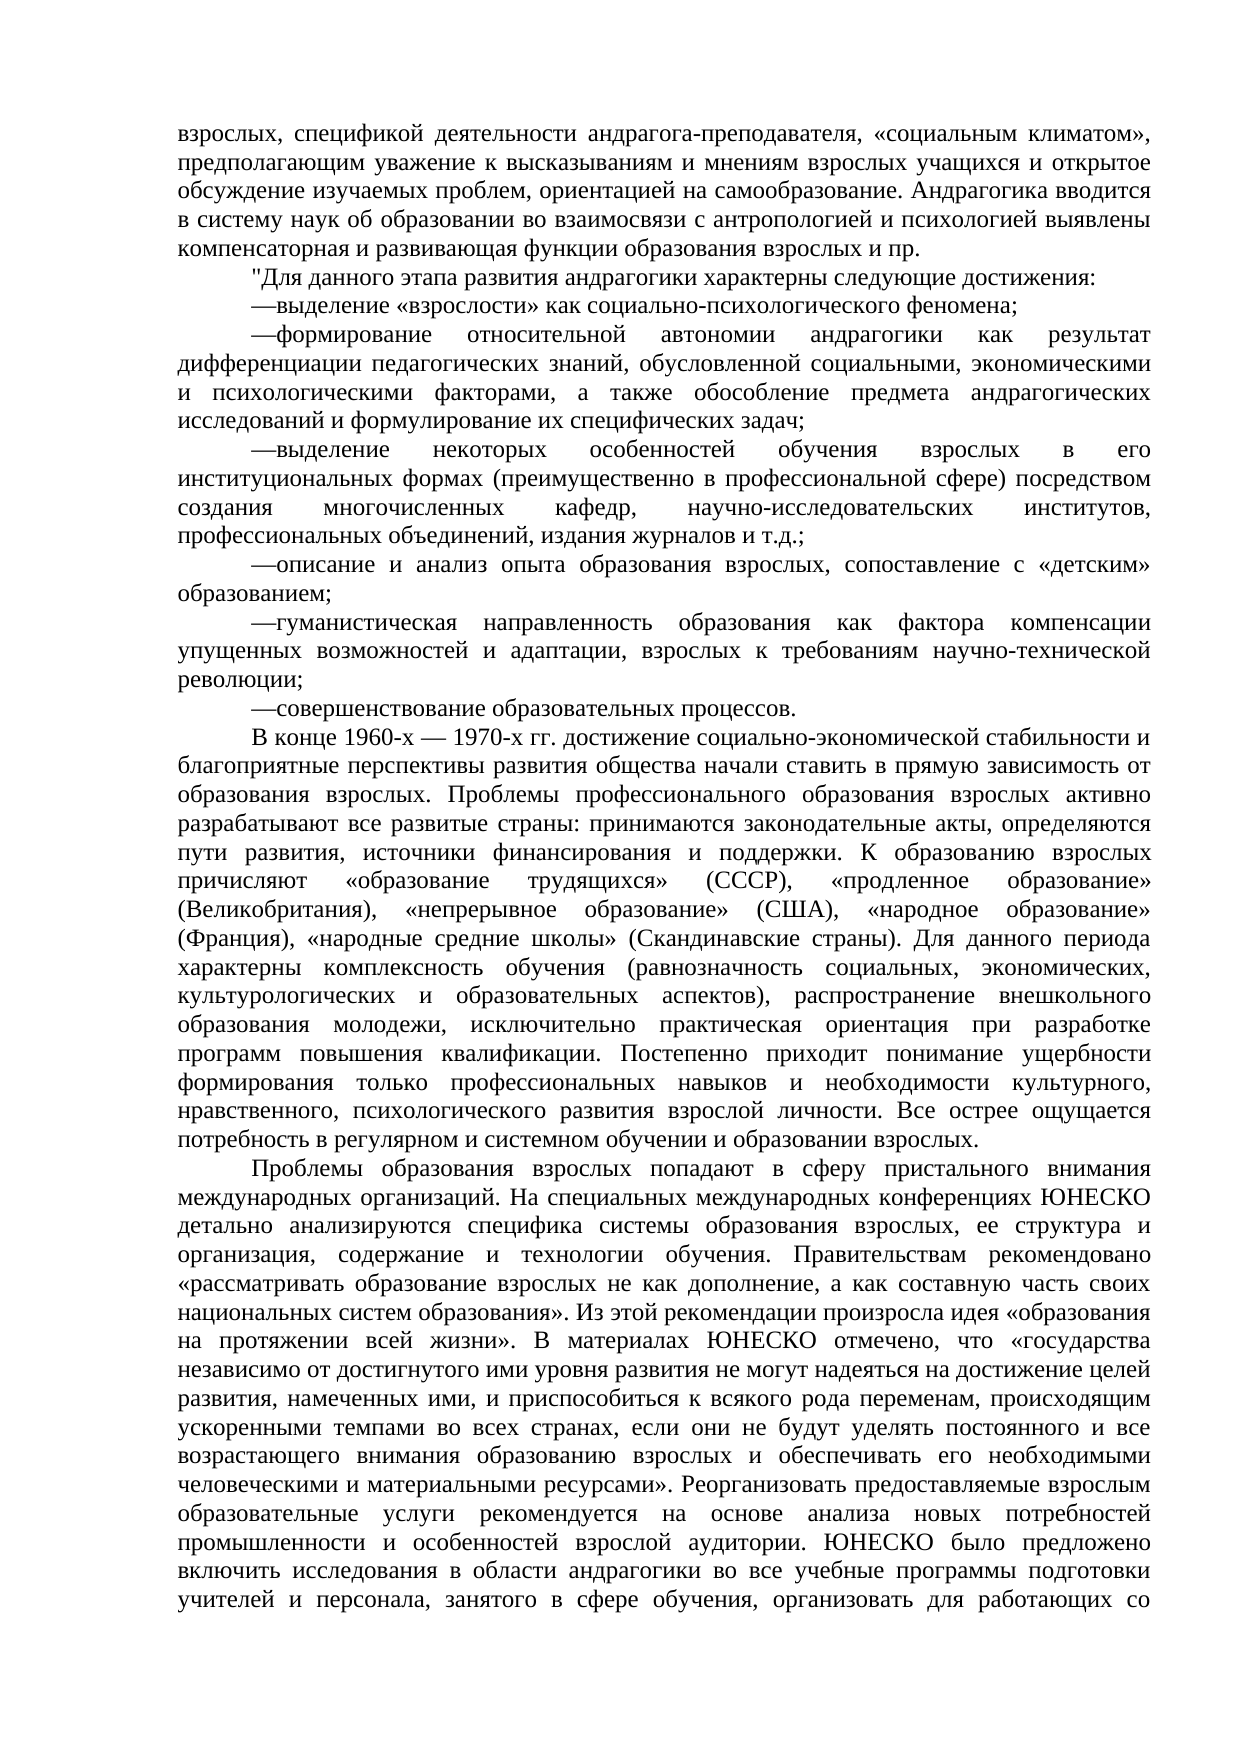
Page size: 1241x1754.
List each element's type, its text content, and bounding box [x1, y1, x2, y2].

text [177, 118, 1152, 262]
text "Для данного этапа развития андрагогики характерны следующие достижения: [177, 262, 1152, 291]
text —выделение «взрослости» как социально-психологического феномена; [177, 291, 1152, 319]
text —описание и анализ опыта образования взрослых, сопоставление с «детским» образованием; [177, 549, 1152, 607]
text —совершенствование образовательных процессов. [177, 693, 1152, 722]
text —формирование относительной автономии андрагогики как результат дифференциации педагогических знаний, обусловленной социальными, экономическими и психологическими факторами, а также обособление предмета андрагогических исследований и формулирование их специфических задач; [177, 319, 1152, 434]
text В конце 1960-х — 1970-х гг. достижение социально-экономической стабильности и благоприятные перспективы развития общества начали ставить в прямую зависимость от образования взрослых. Проблемы профессионального образования взрослых активно разрабатывают все развитые страны: принимаются законодательные акты, определяются пути развития, источники финансирования и поддержки. К образова­нию взрослых причисляют «образование трудящихся» (СССР), «прод­ленное образование» (Великобритания), «непрерывное образование» (США), «народное образование» (Франция), «народные средние школы» (Скандинавские страны). Для данного периода характерны комплексность обучения (равнозначность социальных, экономических, культурологических и образовательных аспектов), распространение внешкольного образования молодежи, исключительно практическая ориентация при разработке программ повышения квалификации. По­степенно приходит понимание ущербности формирования только про­фессиональных навыков и необходимости культурного, нравственного, психологического развития взрослой личности. Все острее ощущается потребность в регулярном и системном обучении и образовании взрослых. [177, 722, 1152, 1153]
text —гуманистическая направленность образования как фактора компенсации упущенных возможностей и адаптации, взрослых к требованиям научно-технической революции; [177, 607, 1152, 693]
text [177, 1153, 1152, 1613]
text —выделение некоторых особенностей обучения взрослых в его институциональных формах (преимущественно в профессиональной сфере) посредством создания многочисленных кафедр, научно-исследовательских институтов, профессиональных объединений, издания журналов и т.д.; [177, 434, 1152, 549]
